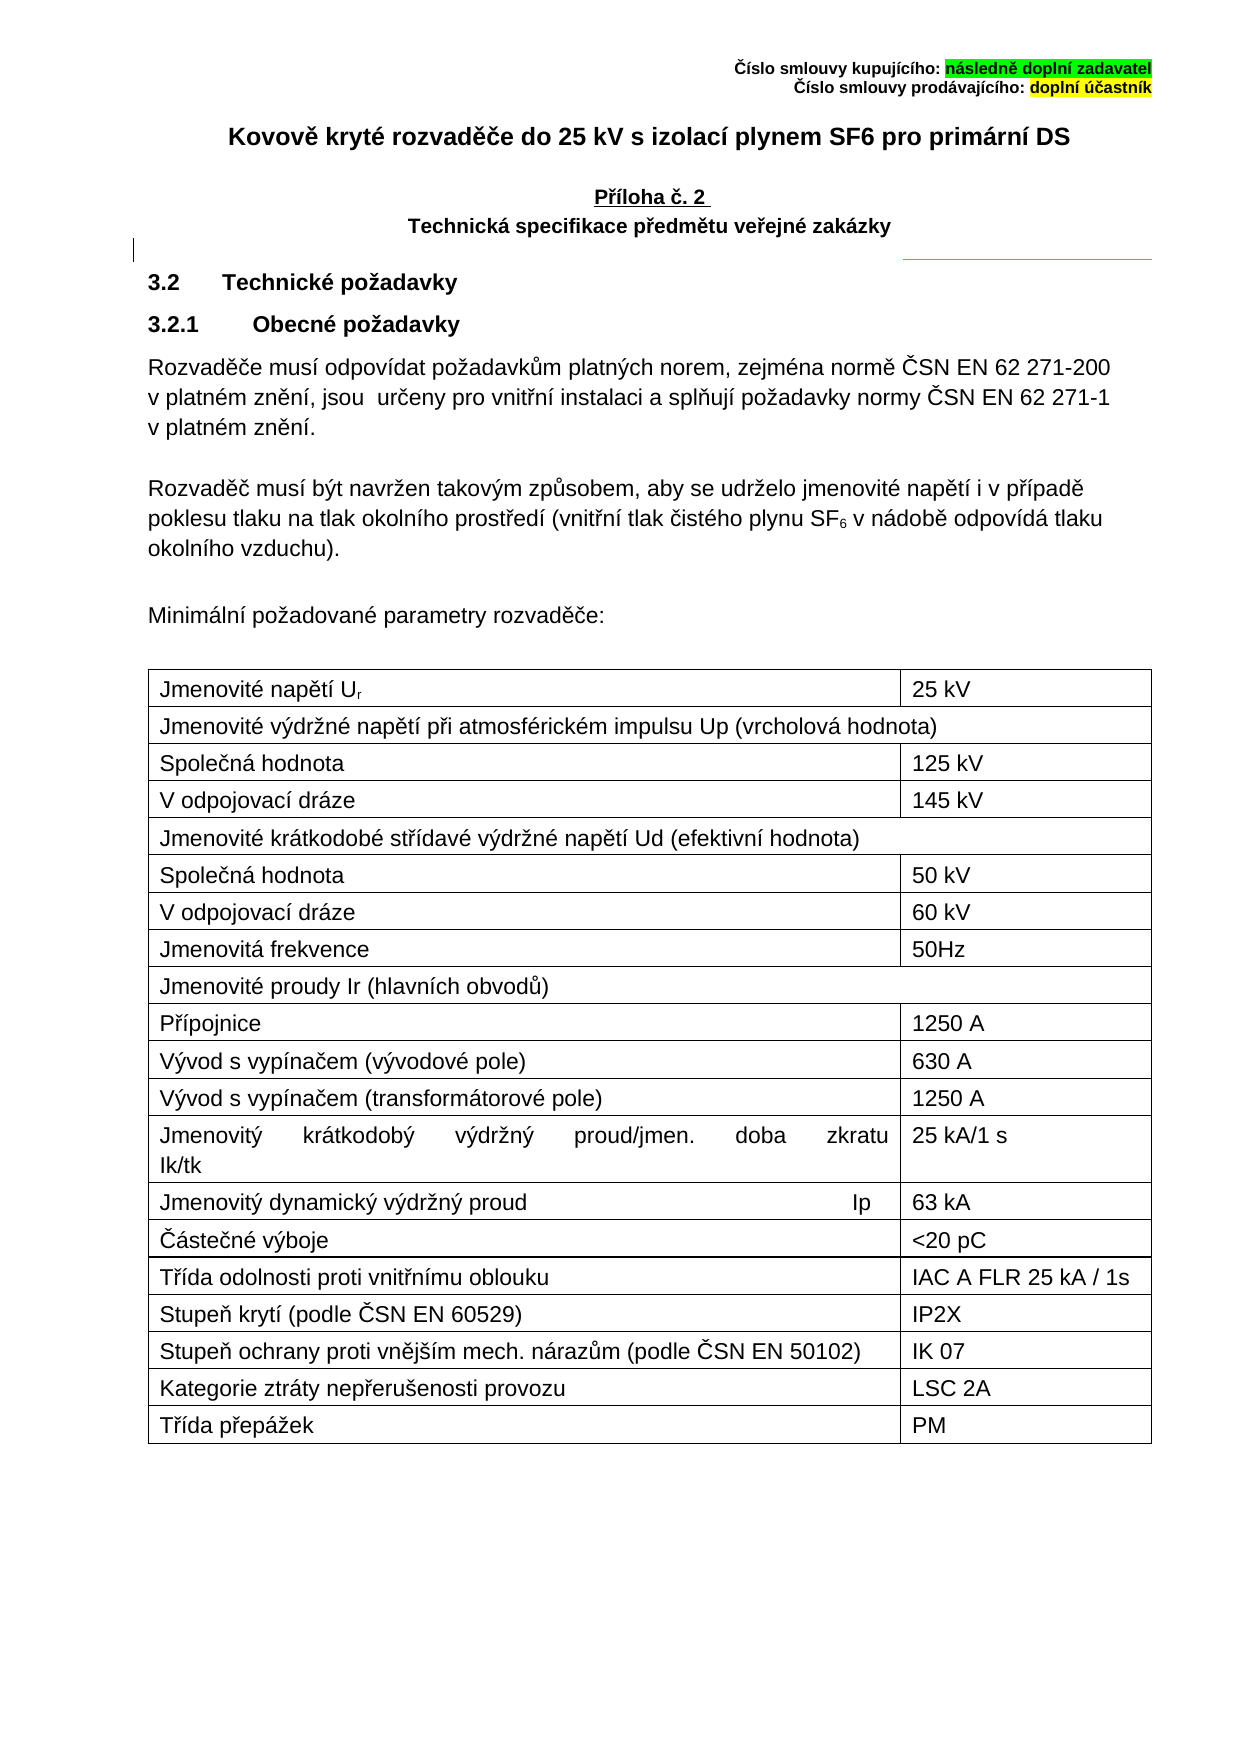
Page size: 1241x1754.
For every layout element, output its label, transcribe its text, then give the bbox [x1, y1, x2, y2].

table_header 25 kV [901, 670, 1151, 706]
table_cell 60 kV [901, 893, 1151, 929]
table_cell Třída přepážek [149, 1406, 900, 1442]
text Rozvaděč musí být navržen takovým způsobem, aby se udrželo jmenovité napětí i v případě poklesu tlaku na tlak okolního prostředí (vnitřní tlak čistého plynu SF6 v nádobě odpovídá tlaku okolního vzduchu). [148, 475, 1152, 561]
table_cell <20 pC [901, 1220, 1151, 1256]
table_cell V odpojovací dráze [149, 893, 900, 929]
table_cell Jmenovitý dynamický výdržný proud Ip [149, 1183, 900, 1219]
table_header Jmenovité napětí Ur [149, 670, 900, 706]
table_cell 630 A [901, 1041, 1151, 1077]
table_cell 1250 A [901, 1004, 1151, 1040]
table_cell IK 07 [901, 1332, 1151, 1368]
table_cell Jmenovitá frekvence [149, 930, 900, 966]
table_cell Třída odolnosti proti vnitřnímu oblouku [149, 1258, 900, 1294]
table_cell Společná hodnota [149, 855, 900, 892]
table_cell Jmenovité proudy Ir (hlavních obvodů) [149, 967, 1151, 1003]
table_cell Jmenovité výdržné napětí při atmosférickém impulsu Up (vrcholová hodnota) [149, 707, 1151, 743]
text Minimální požadované parametry rozvaděče: [148, 602, 1152, 628]
table_cell Vývod s vypínačem (vývodové pole) [149, 1041, 900, 1077]
table_cell 63 kA [901, 1183, 1151, 1219]
table_cell V odpojovací dráze [149, 781, 900, 817]
table_cell Kategorie ztráty nepřerušenosti provozu [149, 1369, 900, 1405]
list Technické požadavky [148, 268, 1152, 295]
table_cell 25 kA/1 s [901, 1116, 1151, 1182]
list Obecné požadavky [148, 311, 1152, 337]
table_cell LSC 2A [901, 1369, 1151, 1405]
table_cell PM [901, 1406, 1151, 1442]
table_cell Stupeň krytí (podle ČSN EN 60529) [149, 1295, 900, 1331]
table_cell Stupeň ochrany proti vnějším mech. nárazům (podle ČSN EN 50102) [149, 1332, 900, 1368]
table_cell 145 kV [901, 781, 1151, 817]
table_cell Přípojnice [149, 1004, 900, 1040]
table_cell 1250 A [901, 1079, 1151, 1115]
table_cell 50Hz [901, 930, 1151, 966]
table_cell Částečné výboje [149, 1220, 900, 1256]
table_cell 125 kV [901, 744, 1151, 780]
table_cell Společná hodnota [149, 744, 900, 780]
table_cell Jmenovitý krátkodobý výdržný proud/jmen. doba zkratu Ik/tk [149, 1116, 900, 1182]
table_cell IP2X [901, 1295, 1151, 1331]
table_cell 50 kV [901, 855, 1151, 892]
table_cell IAC A FLR 25 kA / 1s [901, 1258, 1151, 1294]
text Rozvaděče musí odpovídat požadavkům platných norem, zejména normě ČSN EN 62 271-200 v platném znění, jsou určeny pro vnitřní instalaci a splňují požadavky normy ČSN EN 62 271-1 v platném znění. [148, 354, 1152, 441]
table_cell Vývod s vypínačem (transformátorové pole) [149, 1079, 900, 1115]
table_cell Jmenovité krátkodobé střídavé výdržné napětí Ud (efektivní hodnota) [149, 818, 1151, 854]
